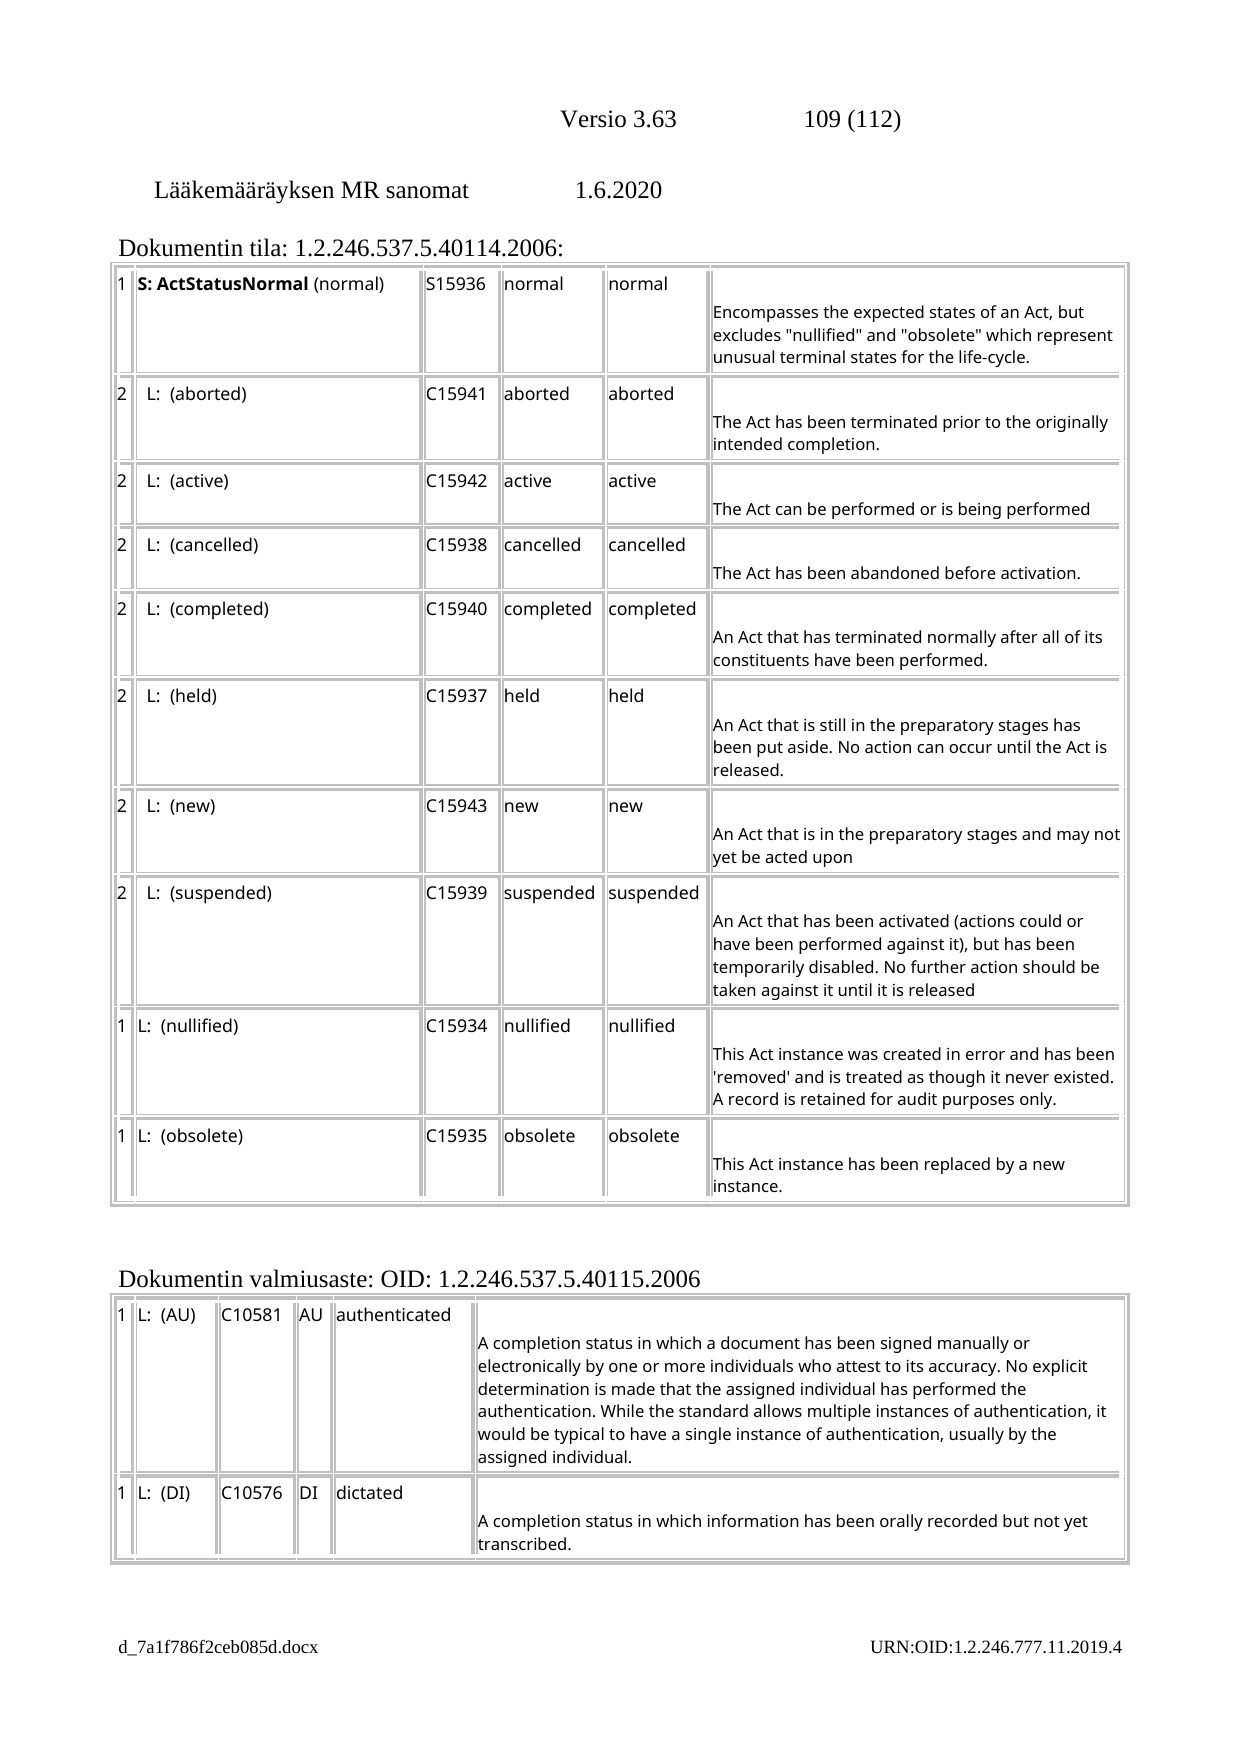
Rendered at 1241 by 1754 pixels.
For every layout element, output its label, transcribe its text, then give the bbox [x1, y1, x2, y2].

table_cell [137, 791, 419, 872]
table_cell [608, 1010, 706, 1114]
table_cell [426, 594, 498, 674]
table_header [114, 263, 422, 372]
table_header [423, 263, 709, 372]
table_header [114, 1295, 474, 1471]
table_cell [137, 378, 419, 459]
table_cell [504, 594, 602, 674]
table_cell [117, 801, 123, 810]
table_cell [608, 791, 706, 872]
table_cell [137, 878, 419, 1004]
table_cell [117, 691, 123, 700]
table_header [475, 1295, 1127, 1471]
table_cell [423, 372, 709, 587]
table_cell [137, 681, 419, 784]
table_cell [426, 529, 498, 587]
text Dokumentin valmiusaste: OID: 1.2.246.537.5.40115.2006 [118, 1264, 1122, 1293]
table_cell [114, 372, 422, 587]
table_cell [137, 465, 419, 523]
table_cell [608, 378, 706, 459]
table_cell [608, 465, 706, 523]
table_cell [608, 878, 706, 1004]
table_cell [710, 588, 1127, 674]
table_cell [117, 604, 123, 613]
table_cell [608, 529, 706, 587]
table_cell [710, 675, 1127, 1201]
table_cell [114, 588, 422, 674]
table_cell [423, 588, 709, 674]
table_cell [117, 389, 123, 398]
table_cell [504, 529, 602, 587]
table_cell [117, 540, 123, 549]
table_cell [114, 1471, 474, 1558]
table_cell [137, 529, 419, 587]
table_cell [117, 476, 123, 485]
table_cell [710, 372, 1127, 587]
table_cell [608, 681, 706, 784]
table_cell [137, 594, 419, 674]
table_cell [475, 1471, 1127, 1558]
text Dokumentin tila: 1.2.246.537.5.40114.2006: [118, 233, 1122, 262]
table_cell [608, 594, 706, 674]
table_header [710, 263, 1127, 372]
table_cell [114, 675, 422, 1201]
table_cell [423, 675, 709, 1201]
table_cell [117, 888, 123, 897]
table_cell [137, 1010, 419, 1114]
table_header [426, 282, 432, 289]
